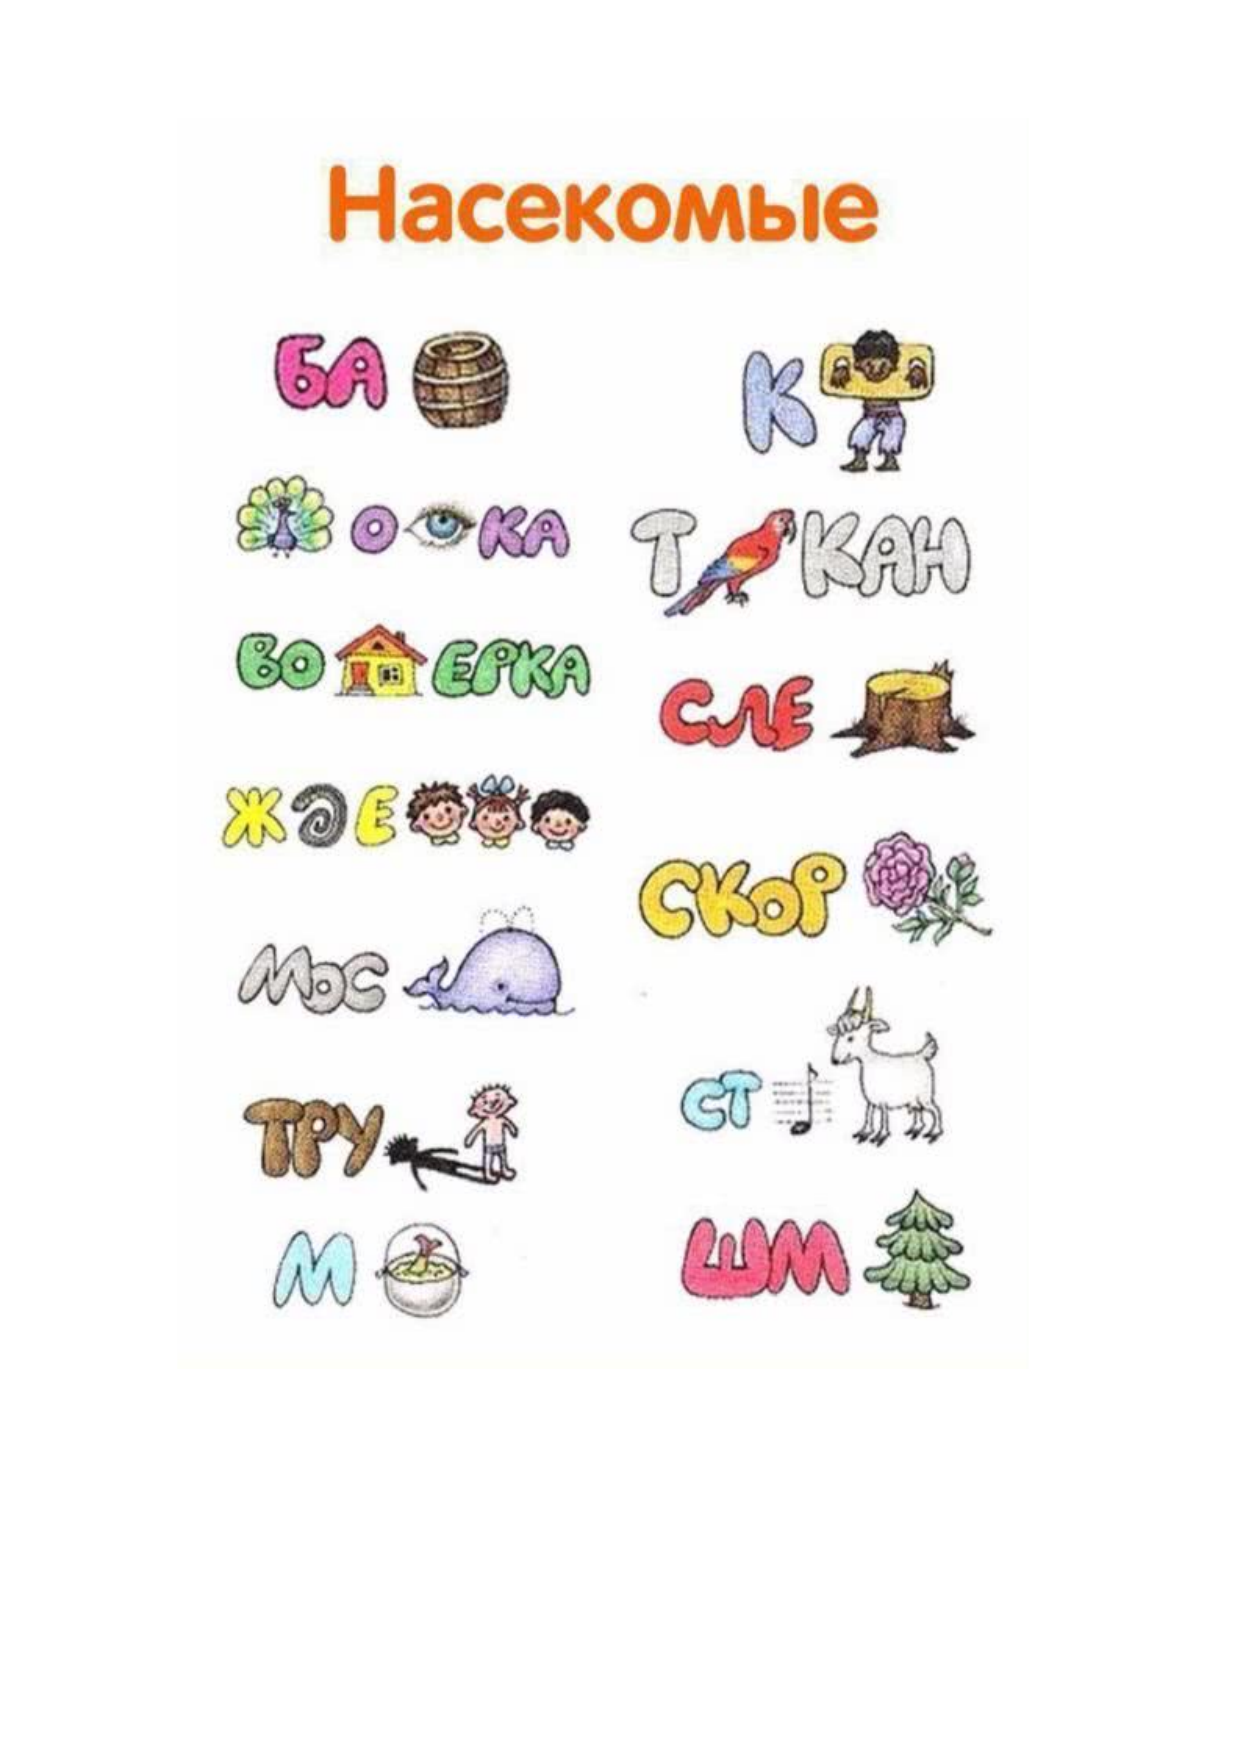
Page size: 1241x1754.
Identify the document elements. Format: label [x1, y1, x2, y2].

picture [177, 118, 1029, 1369]
